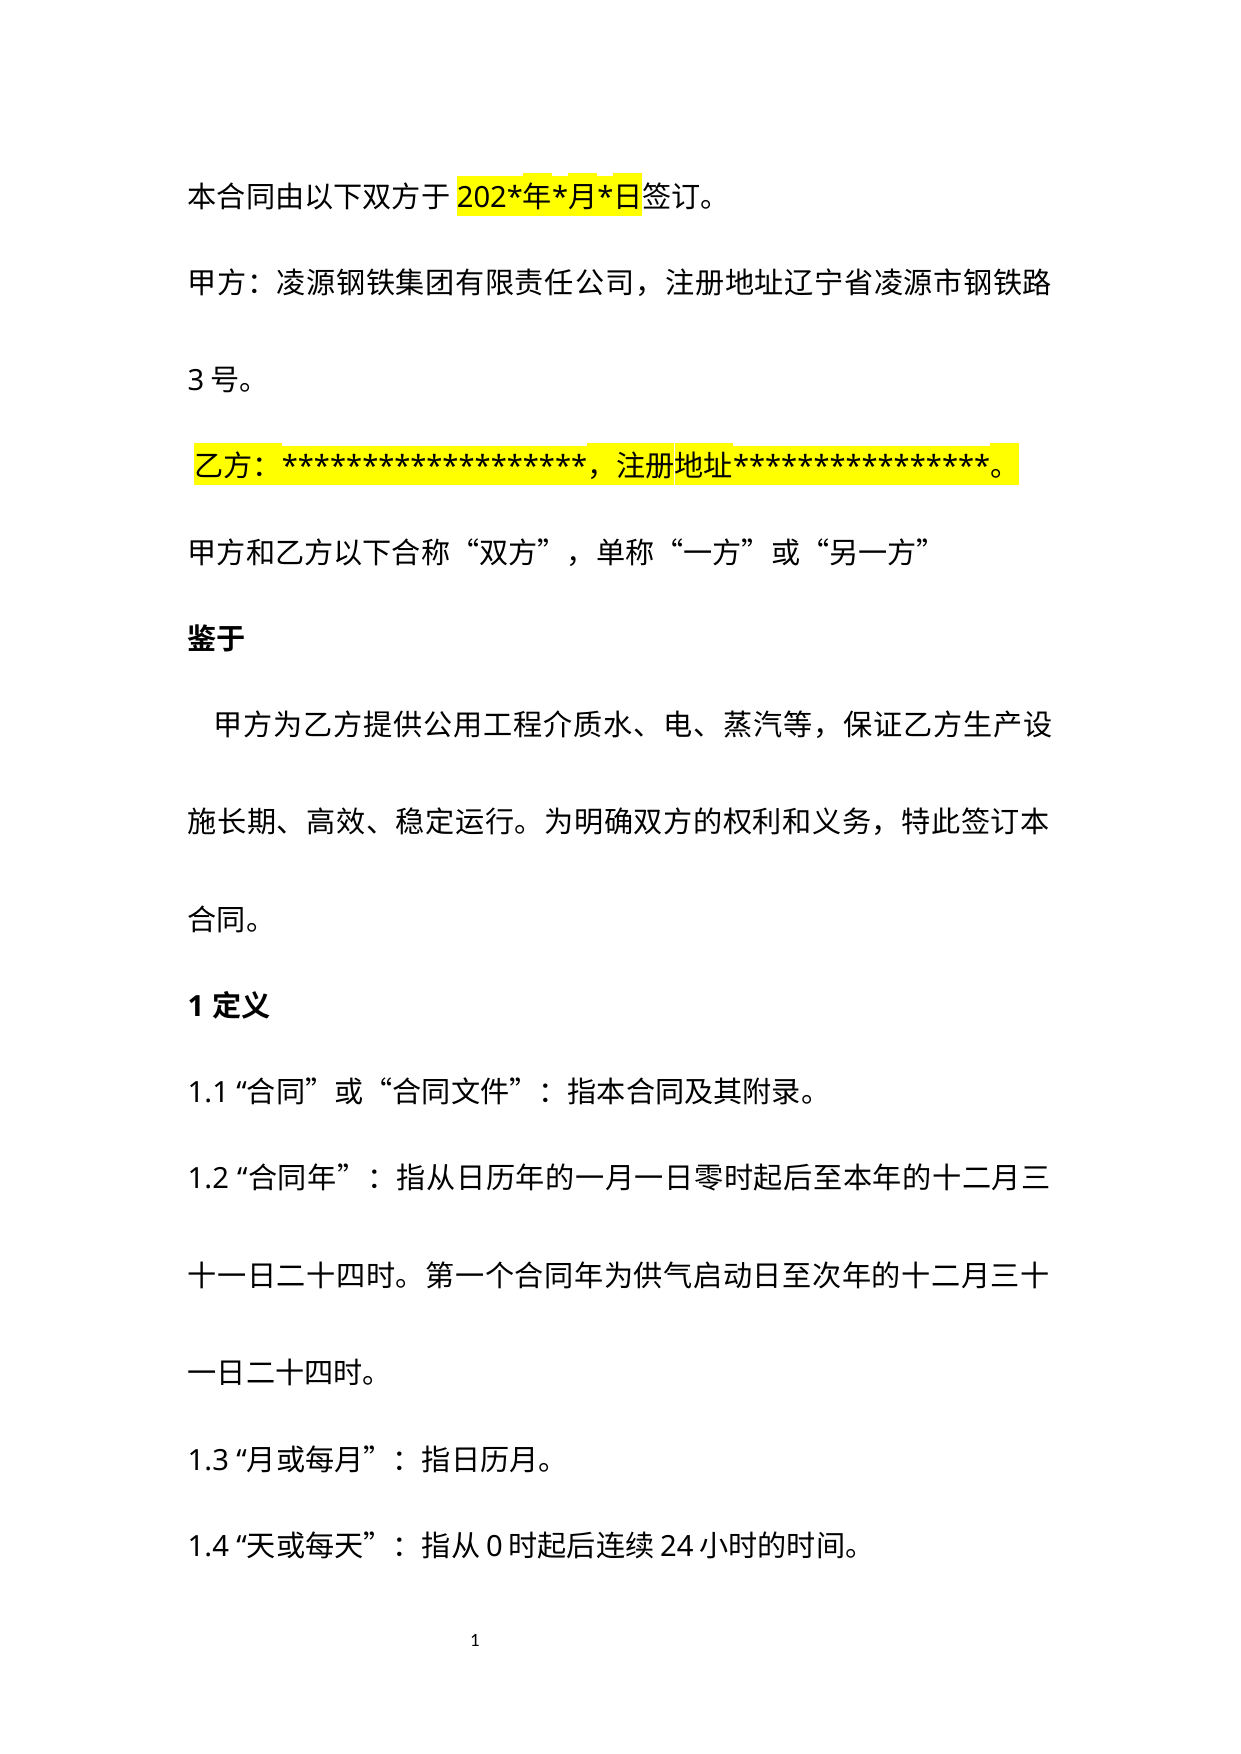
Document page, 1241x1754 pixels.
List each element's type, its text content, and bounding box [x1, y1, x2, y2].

text 1.1 “合同”或“合同文件”：指本合同及其附录。 [187, 1057, 1053, 1122]
text 鉴于 [187, 604, 1053, 669]
text 1.3 “月或每月”：指日历月。 [187, 1425, 1053, 1490]
text 1.4 “天或每天”：指从0时起后连续24小时的时间。 [187, 1511, 1053, 1576]
text 本合同由以下双方于 202*年*月*日签订。 [187, 162, 1053, 227]
list 甲方为乙方提供公用工程介质水、电、蒸汽等，保证乙方生产设施长期、高效、稳定运行。为明确双方的权利和义务，特此签订本合同。 [187, 690, 1053, 950]
text 1.2 “合同年”：指从日历年的一月一日零时起后至本年的十二月三十一日二十四时。第一个合同年为供气启动日至次年的十二月三十一日二十四时。 [187, 1144, 1053, 1404]
text 1 定义 [187, 971, 1053, 1036]
text 甲方：凌源钢铁集团有限责任公司，注册地址辽宁省凌源市钢铁路3号。 [187, 248, 1053, 411]
text 乙方：*******************，注册地址****************。 [187, 432, 1053, 497]
text 甲方和乙方以下合称“双方”，单称“一方”或“另一方” [187, 518, 1053, 583]
